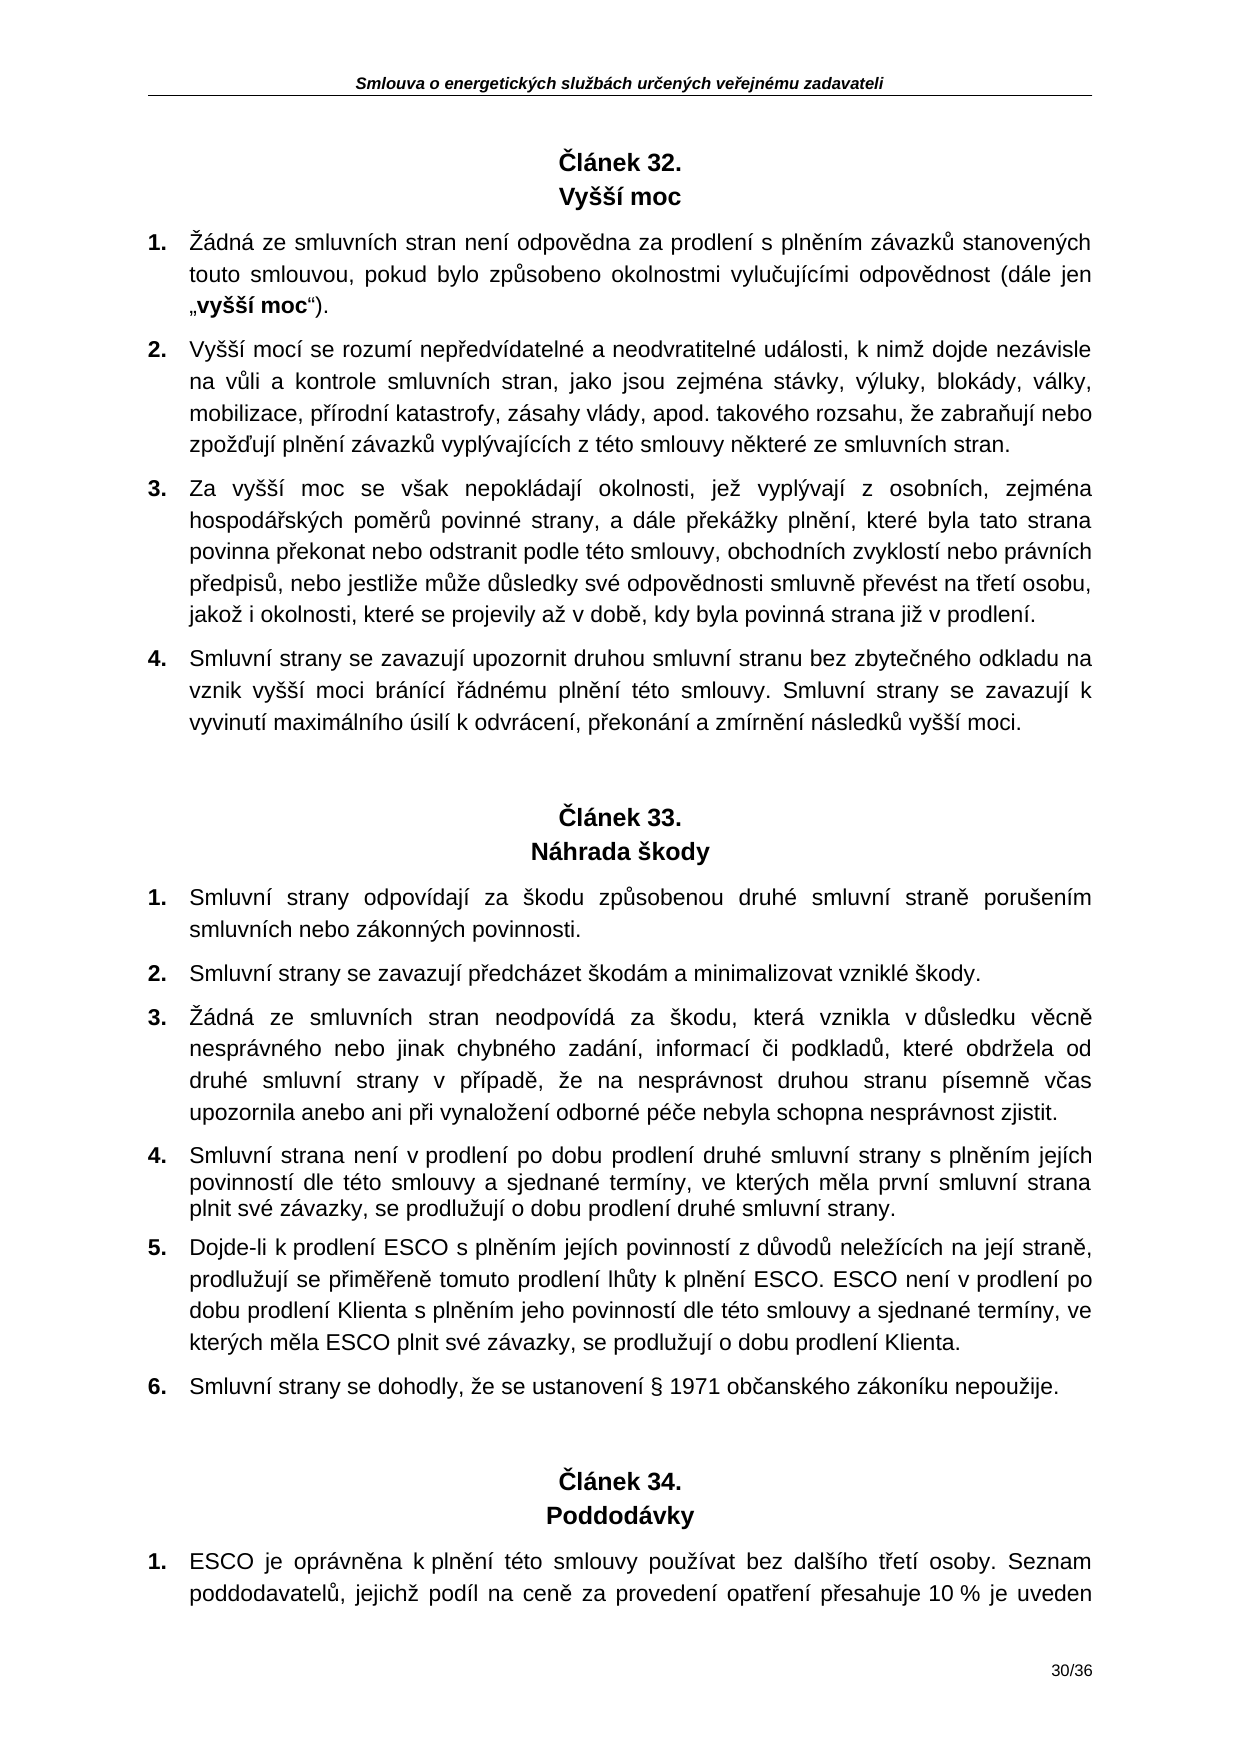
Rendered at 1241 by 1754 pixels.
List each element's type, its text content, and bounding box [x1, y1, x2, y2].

subtitle Náhrada škody [148, 803, 1092, 866]
subtitle Žádná ze smluvních stran neodpovídá za škodu, která vznikla v důsledku věcně nesprávného nebo jinak chybného zadání, informací či podkladů, které obdržela od druhé smluvní strany v případě, že na nesprávnost druhou stranu písemně včas upozornila anebo ani při vynaložení odborné péče nebyla schopna nesprávnost zjistit. [148, 1004, 1092, 1125]
subtitle Žádná ze smluvních stran není odpovědna za prodlení s plněním závazků stanovených touto smlouvou, pokud bylo způsobeno okolnostmi vylučujícími odpovědnost (dále jen „vyšší moc“). [148, 229, 1092, 319]
subtitle Dojde-li k prodlení ESCO s plněním jejích povinností z důvodů neležících na její straně, prodlužují se přiměřeně tomuto prodlení lhůty k plnění ESCO. ESCO není v prodlení po dobu prodlení Klienta s plněním jeho povinností dle této smlouvy a sjednané termíny, ve kterých měla ESCO plnit své závazky, se prodlužují o dobu prodlení Klienta. [148, 1234, 1092, 1355]
subtitle Vyšší mocí se rozumí nepředvídatelné a neodvratitelné události, k nimž dojde nezávisle na vůli a kontrole smluvních stran, jako jsou zejména stávky, výluky, blokády, války, mobilizace, přírodní katastrofy, zásahy vlády, apod. takového rozsahu, že zabraňují nebo zpožďují plnění závazků vyplývajících z této smlouvy některé ze smluvních stran. [148, 336, 1092, 457]
subtitle Smluvní strana není v prodlení po dobu prodlení druhé smluvní strany s plněním jejích povinností dle této smlouvy a sjednané termíny, ve kterých měla první smluvní strana plnit své závazky, se prodlužují o dobu prodlení druhé smluvní strany. [148, 1142, 1092, 1222]
subtitle Smluvní strany odpovídají za škodu způsobenou druhé smluvní straně porušením smluvních nebo zákonných povinnosti. [148, 884, 1092, 942]
subtitle Smluvní strany se zavazují upozornit druhou smluvní stranu bez zbytečného odkladu na vznik vyšší moci bránící řádnému plnění této smlouvy. Smluvní strany se zavazují k vyvinutí maximálního úsilí k odvrácení, překonání a zmírnění následků vyšší moci. [148, 645, 1092, 735]
subtitle Smluvní strany se dohodly, že se ustanovení § 1971 občanského zákoníku nepoužije. [148, 1373, 1092, 1399]
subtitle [148, 1548, 1092, 1606]
subtitle Smluvní strany se zavazují předcházet škodám a minimalizovat vzniklé škody. [148, 960, 1092, 986]
subtitle Za vyšší moc se však nepokládají okolnosti, jež vyplývají z osobních, zejména hospodářských poměrů povinné strany, a dále překážky plnění, které byla tato strana povinna překonat nebo odstranit podle této smlouvy, obchodních zvyklostí nebo právních předpisů, nebo jestliže může důsledky své odpovědnosti smluvně převést na třetí osobu, jakož i okolnosti, které se projevily až v době, kdy byla povinná strana již v prodlení. [148, 475, 1092, 628]
subtitle Vyšší moc [148, 148, 1092, 211]
subtitle Poddodávky [148, 1467, 1092, 1530]
